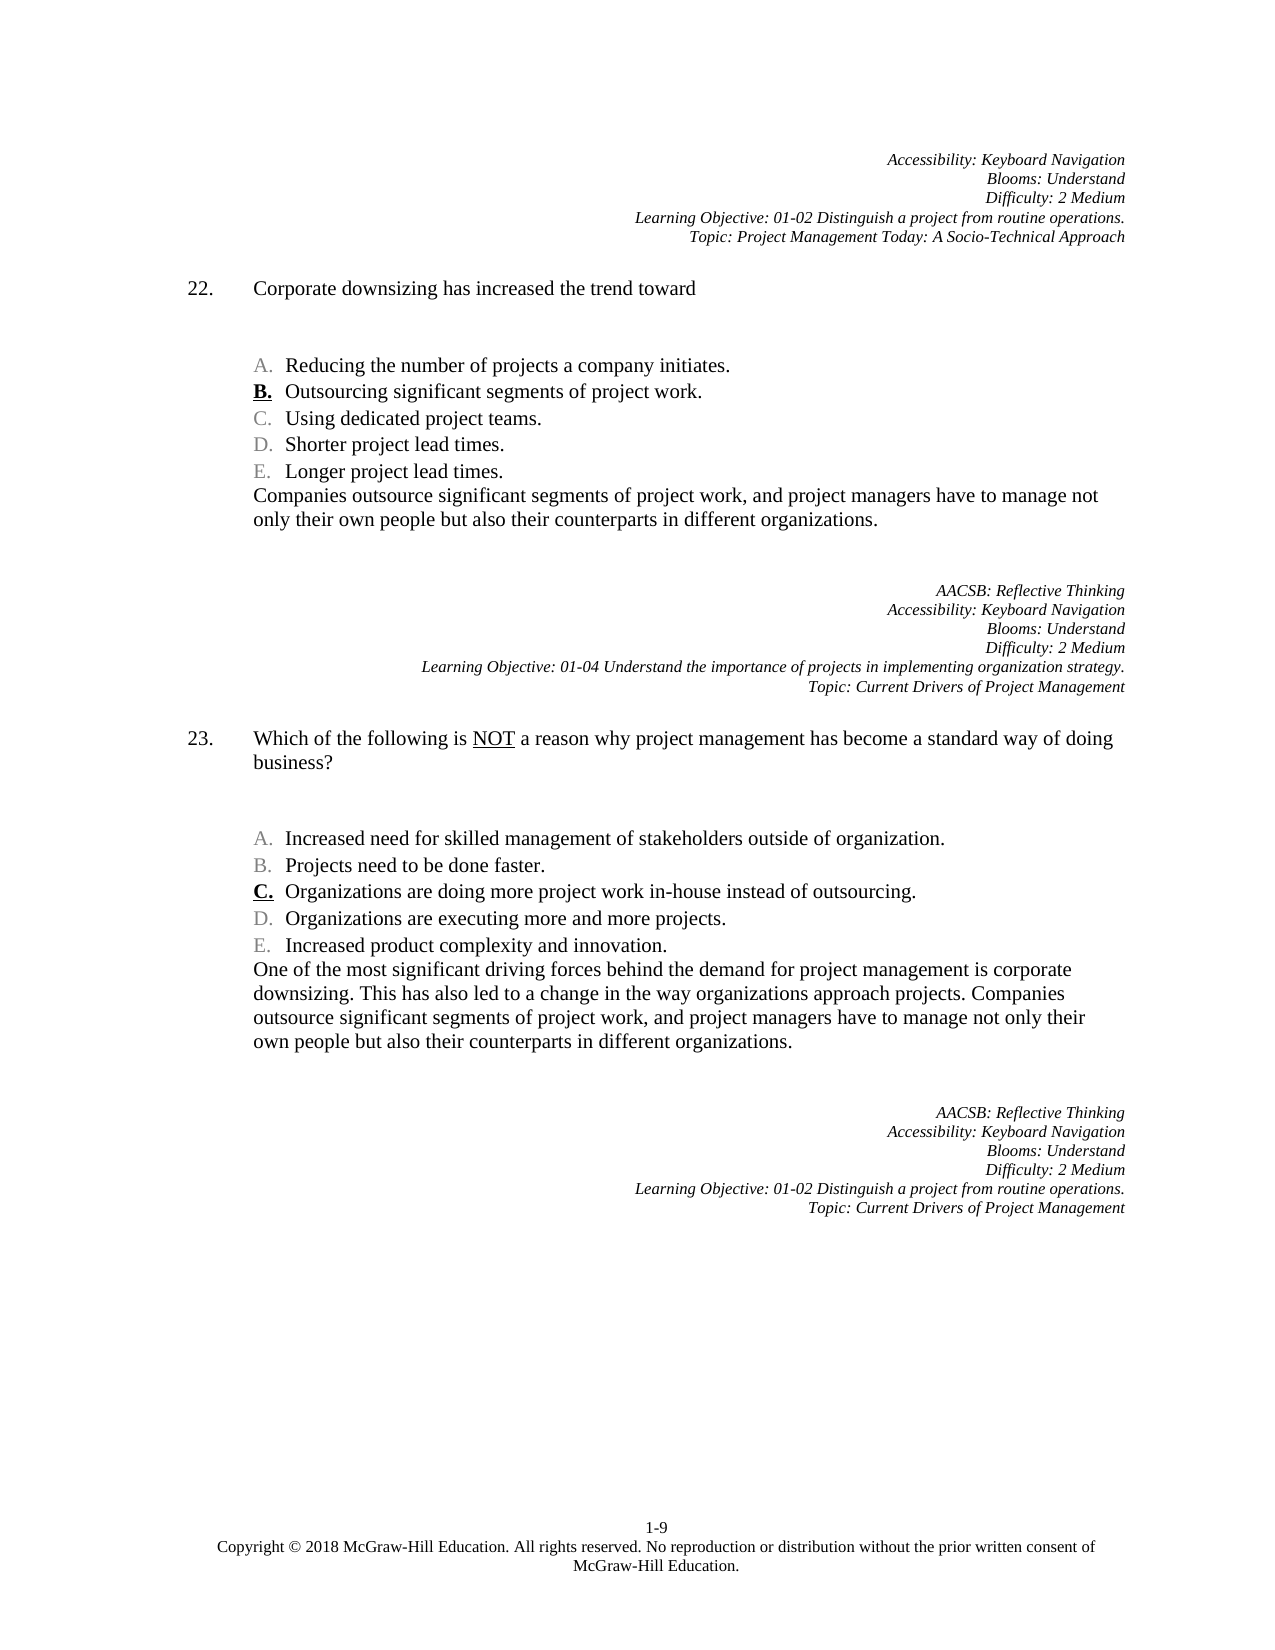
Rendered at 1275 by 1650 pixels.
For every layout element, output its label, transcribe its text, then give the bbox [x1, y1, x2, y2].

table_header Corporate downsizing has increased the trend toward Companies outsource significant segments of project work, and project managers have to manage not only their own people but also their counterparts in different organizations. [253, 276, 1125, 559]
table_header 23. [188, 726, 253, 1081]
table_header 22. [188, 276, 253, 559]
table_header AACSB: Reflective Thinking Accessibility: Keyboard Navigation Blooms: Understand Difficulty: 2 Medium Learning Objective: 01-02 Distinguish a project from routine operations. Topic: Current Drivers of Project Management [188, 1103, 1125, 1245]
table_header Which of the following is NOT a reason why project management has become a standard way of doing business? One of the most significant driving forces behind the demand for project management is corporate downsizing. This has also led to a change in the way organizations approach projects. Companies outsource significant segments of project work, and project managers have to manage not only their own people but also their counterparts in different organizations. [253, 726, 1125, 1081]
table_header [188, 150, 1125, 274]
table_header AACSB: Reflective Thinking Accessibility: Keyboard Navigation Blooms: Understand Difficulty: 2 Medium Learning Objective: 01-04 Understand the importance of projects in implementing organization strategy. Topic: Current Drivers of Project Management [188, 581, 1125, 723]
